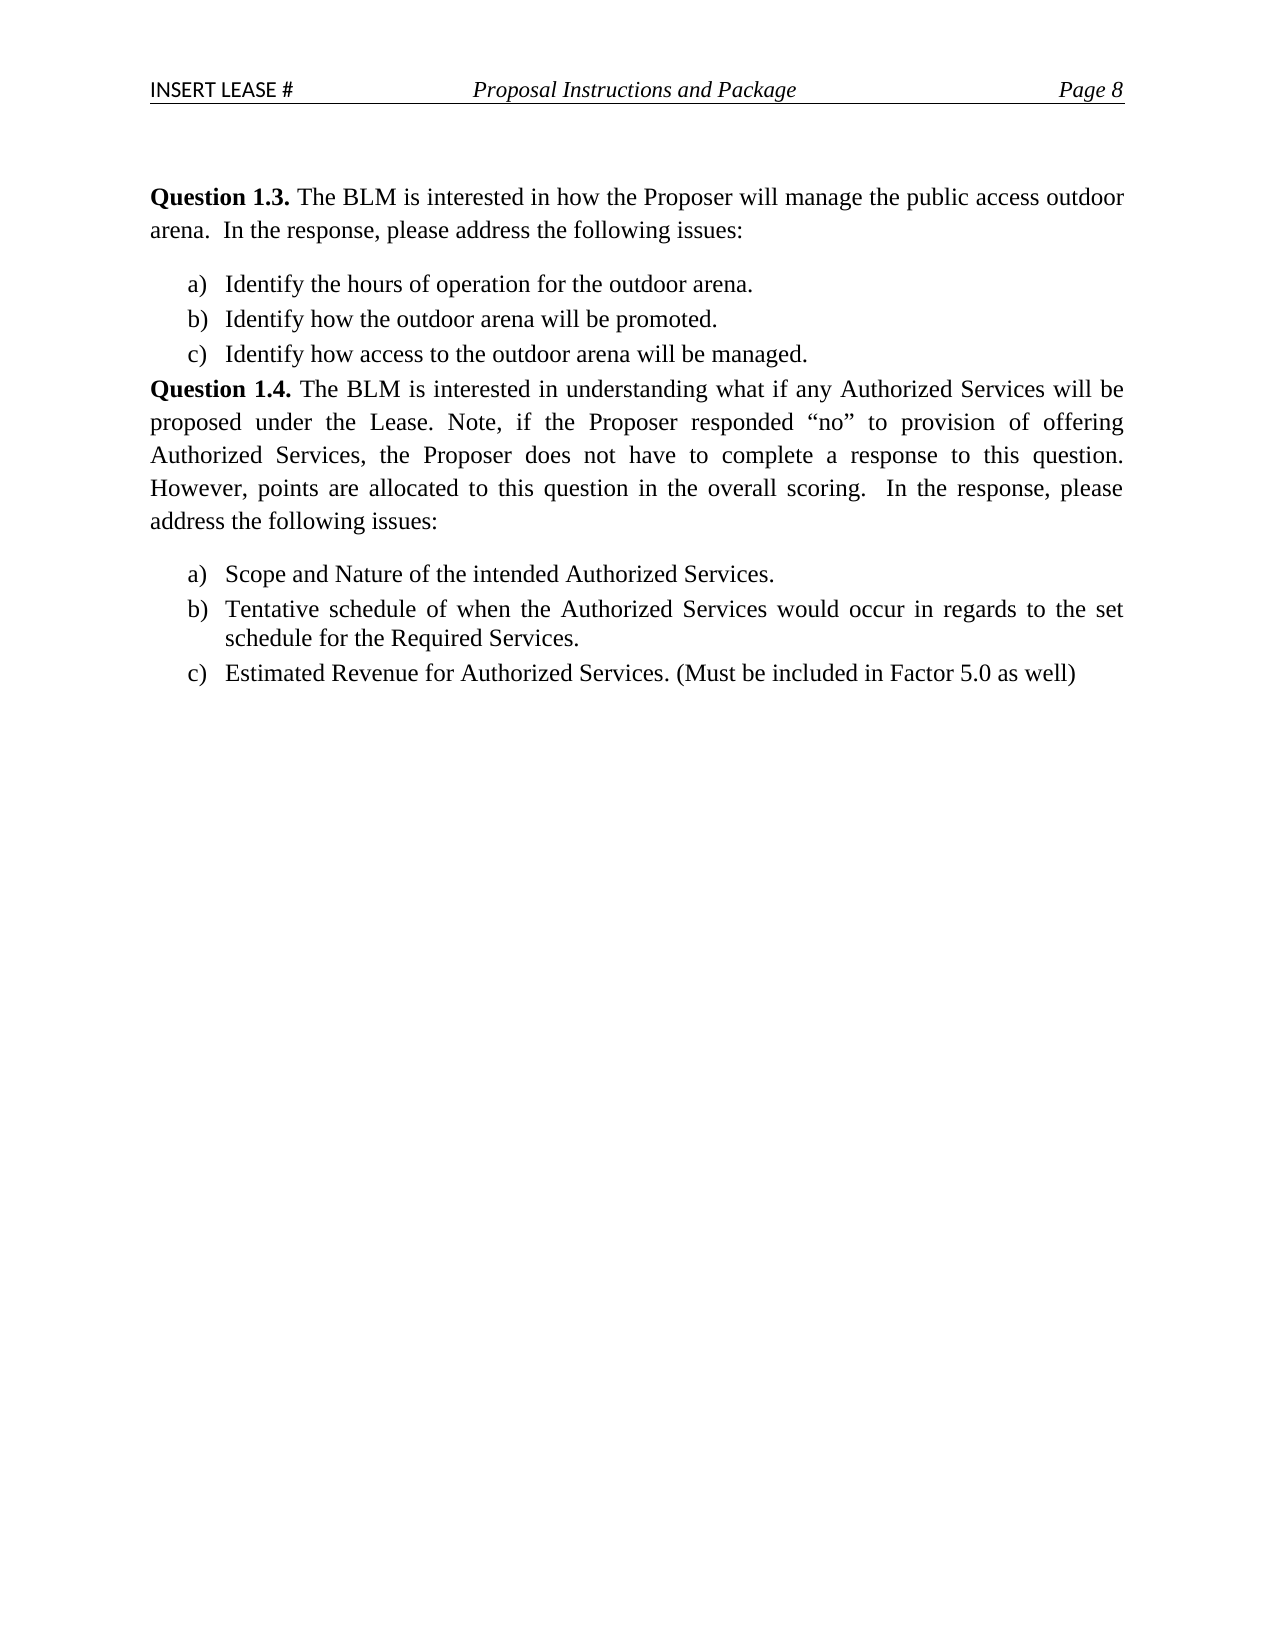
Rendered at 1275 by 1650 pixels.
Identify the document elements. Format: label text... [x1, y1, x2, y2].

subtitle Identify the hours of operation for the outdoor arena. [187, 269, 1125, 297]
subtitle Identify how the outdoor arena will be promoted. [187, 304, 1125, 332]
subtitle Tentative schedule of when the Authorized Services would occur in regards to the set schedule for the Required Services. [187, 594, 1125, 652]
subtitle Identify how access to the outdoor arena will be managed. [187, 339, 1125, 367]
subtitle Scope and Nature of the intended Authorized Services. [187, 559, 1125, 588]
text Question 1.3. The BLM is interested in how the Proposer will manage the public access outdoor arena. In the response, please address the following issues: [150, 182, 1125, 243]
subtitle Estimated Revenue for Authorized Services. (Must be included in Factor 5.0 as well) [187, 658, 1125, 687]
text Question 1.4. The BLM is interested in understanding what if any Authorized Services will be proposed under the Lease. Note, if the Proposer responded “no” to provision of offering Authorized Services, the Proposer does not have to complete a response to this question. However, points are allocated to this question in the overall scoring. In the response, please address the following issues: [150, 374, 1125, 534]
